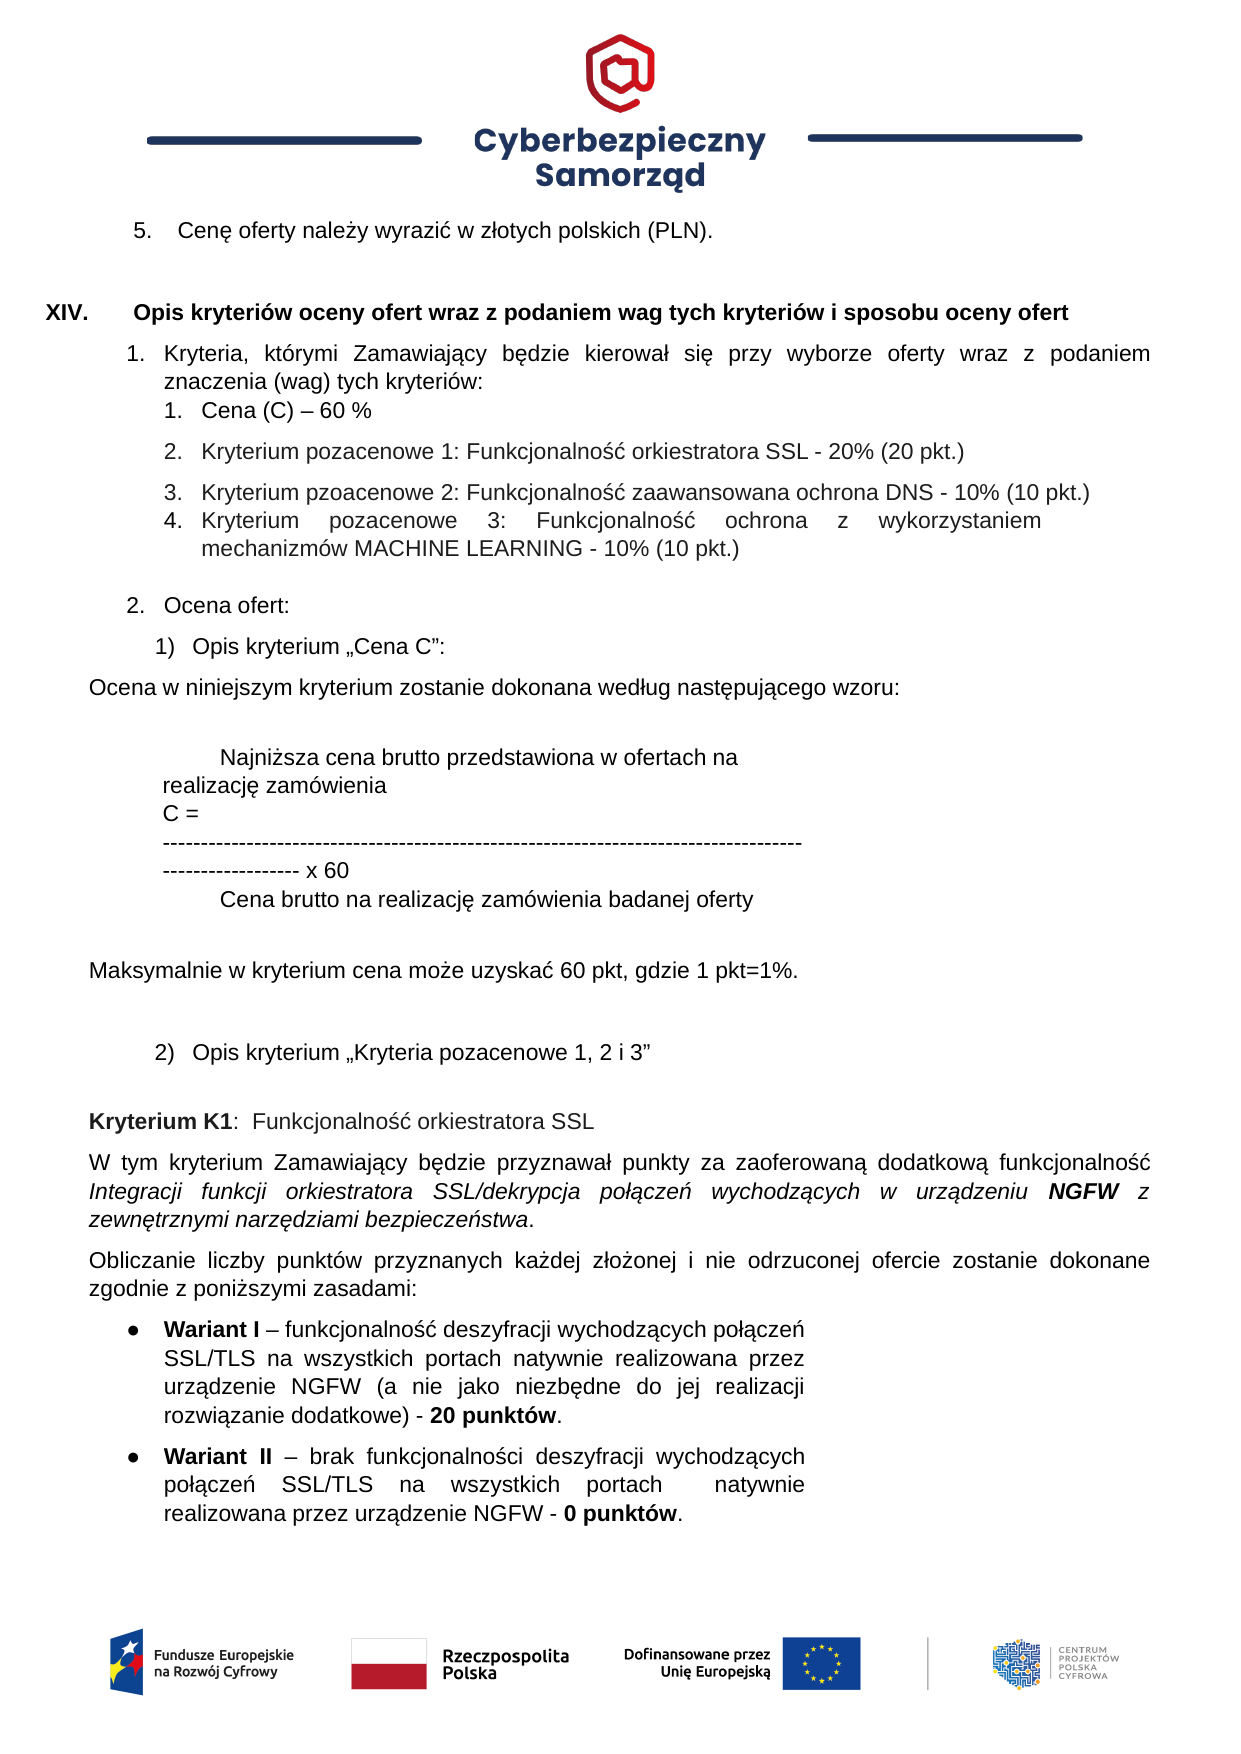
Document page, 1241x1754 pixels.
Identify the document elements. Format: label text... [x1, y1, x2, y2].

list Ocena ofert: [126, 592, 1152, 619]
list Kryterium pozacenowe 1: Funkcjonalność orkiestratora SSL - 20% (20 pkt.) [164, 438, 1152, 464]
text Ocena w niniejszym kryterium zostanie dokonana według następującego wzoru: [89, 674, 1152, 701]
list Cenę oferty należy wyrazić w złotych polskich (PLN). [133, 217, 805, 243]
picture [147, 136, 422, 145]
list Opis kryterium „Cena C”: [154, 633, 805, 659]
list Kryteria, którymi Zamawiający będzie kierował się przy wyborze oferty wraz z podaniem znaczenia (wag) tych kryteriów: [126, 340, 1152, 394]
subtitle Opis kryteriów oceny ofert wraz z podaniem wag tych kryteriów i sposobu oceny ofert [89, 299, 1152, 325]
list Kryterium pzoacenowe 2: Funkcjonalność zaawansowana ochrona DNS - 10% (10 pkt.) [164, 478, 1152, 505]
text ● Wariant II – brak funkcjonalności deszyfracji wychodzących połączeń SSL/TLS na wszystkich portach natywnie realizowana przez urządzenie NGFW - 0 punktów. [126, 1443, 805, 1526]
text W tym kryterium Zamawiający będzie przyznawał punkty za zaoferowaną dodatkową funkcjonalność Integracji funkcji orkiestratora SSL/dekrypcja połączeń wychodzących w urządzeniu NGFW z zewnętrznymi narzędziami bezpieczeństwa. [89, 1149, 1152, 1232]
text Najniższa cena brutto przedstawiona w ofertach na realizację zamówienia C = ------------------------------------------------------------------------------------------------------ x 60 Cena brutto na realizację zamówienia badanej oferty [161, 715, 805, 942]
picture [88, 1606, 1152, 1717]
picture [474, 34, 766, 193]
list Opis kryterium „Kryteria pozacenowe 1, 2 i 3” [154, 1039, 805, 1065]
text Maksymalnie w kryterium cena może uzyskać 60 pkt, gdzie 1 pkt=1%. [89, 957, 1152, 983]
list Kryterium pozacenowe 3: Funkcjonalność ochrona z wykorzystaniem mechanizmów MACHINE LEARNING - 10% (10 pkt.) [164, 507, 1042, 562]
text Obliczanie liczby punktów przyznanych każdej złożonej i nie odrzuconej ofercie zostanie dokonane zgodnie z poniższymi zasadami: [89, 1247, 1152, 1302]
list Cena (C) – 60 % [164, 397, 1042, 423]
text ● Wariant I – funkcjonalność deszyfracji wychodzących połączeń SSL/TLS na wszystkich portach natywnie realizowana przez urządzenie NGFW (a nie jako niezbędne do jej realizacji rozwiązanie dodatkowe) - 20 punktów. [126, 1316, 805, 1428]
text Kryterium K1: Funkcjonalność orkiestratora SSL [89, 1108, 1152, 1134]
picture [807, 134, 1083, 142]
